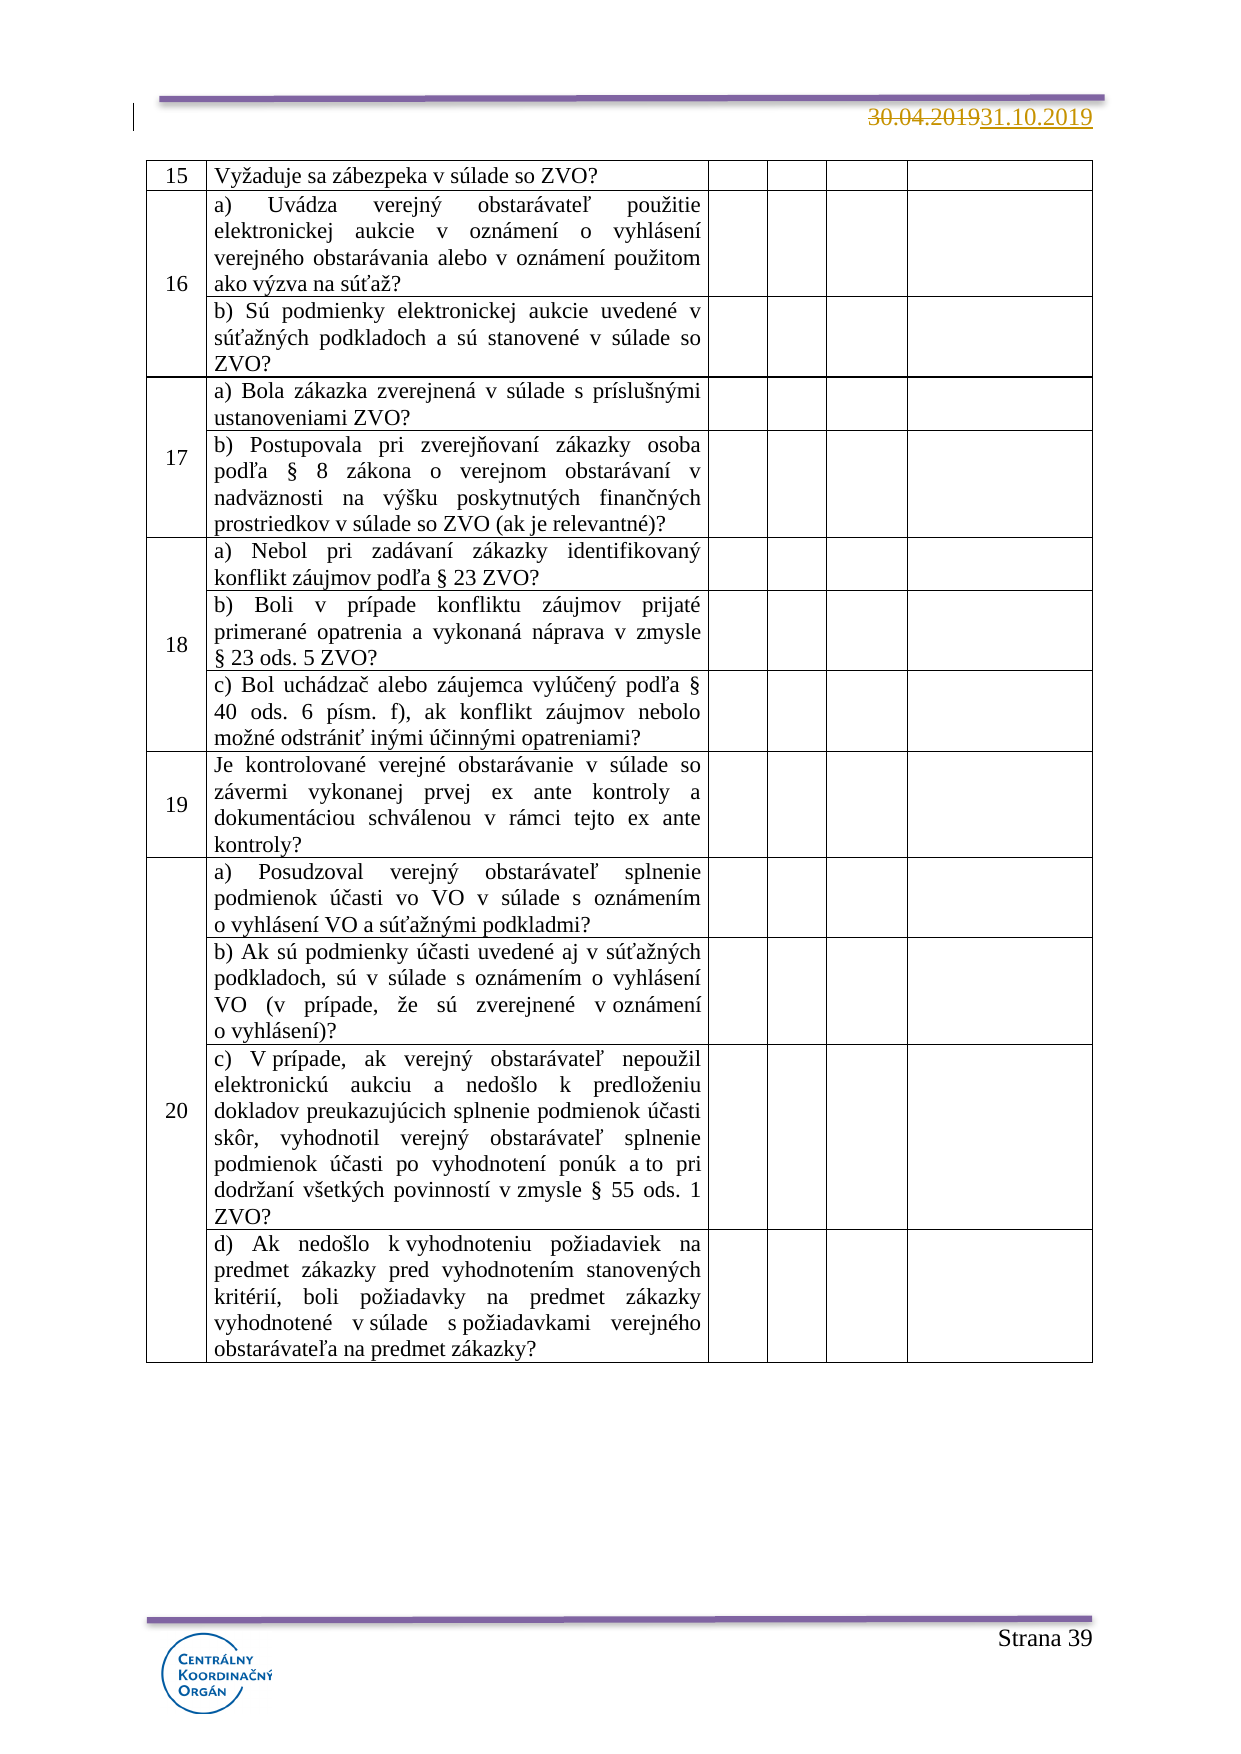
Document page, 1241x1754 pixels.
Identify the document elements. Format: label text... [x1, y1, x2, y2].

table_cell [709, 161, 767, 190]
table_cell b) Sú podmienky elektronickej aukcie uvedené v súťažných podkladoch a sú stanovené v súlade so ZVO? [207, 297, 708, 376]
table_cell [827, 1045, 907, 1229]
table_cell 17 [147, 378, 206, 537]
table_cell a) Uvádza verejný obstarávateľ použitie elektronickej aukcie v oznámení o vyhlásení verejného obstarávania alebo v oznámení použitom ako výzva na súťaž? [207, 191, 708, 296]
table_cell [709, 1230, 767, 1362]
table_cell [908, 297, 1092, 376]
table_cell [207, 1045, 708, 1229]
table_cell [908, 431, 1092, 537]
table_cell [908, 378, 1092, 430]
table_cell 19 [147, 752, 206, 857]
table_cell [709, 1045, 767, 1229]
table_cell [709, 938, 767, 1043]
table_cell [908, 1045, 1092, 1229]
table_cell [827, 671, 907, 751]
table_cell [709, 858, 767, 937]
table_cell [709, 378, 767, 430]
table_cell [768, 431, 826, 537]
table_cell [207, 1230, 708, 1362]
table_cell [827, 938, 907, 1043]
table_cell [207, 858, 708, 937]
table_cell [709, 538, 767, 590]
table_cell [827, 591, 907, 670]
table_cell [827, 431, 907, 537]
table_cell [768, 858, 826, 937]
table_cell [768, 378, 826, 430]
table_cell a) Nebol pri zadávaní zákazky identifikovaný konflikt záujmov podľa § 23 ZVO? [207, 538, 708, 590]
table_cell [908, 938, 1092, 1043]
table_cell [908, 671, 1092, 751]
table_cell [768, 297, 826, 376]
table_cell [827, 378, 907, 430]
table_cell [768, 671, 826, 751]
picture [159, 1631, 272, 1713]
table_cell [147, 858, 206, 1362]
table_cell a) Bola zákazka zverejnená v súlade s príslušnými ustanoveniami ZVO? [207, 378, 708, 430]
table_cell [908, 591, 1092, 670]
table_cell 16 [147, 191, 206, 376]
table_cell [709, 431, 767, 537]
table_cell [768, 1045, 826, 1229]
table_cell [768, 591, 826, 670]
table_cell [768, 161, 826, 190]
table_cell 18 [147, 538, 206, 751]
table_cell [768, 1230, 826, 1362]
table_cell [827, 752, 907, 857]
table_cell Je kontrolované verejné obstarávanie v súlade so závermi vykonanej prvej ex ante kontroly a dokumentáciou schválenou v rámci tejto ex ante kontroly? [207, 752, 708, 857]
table_cell Vyžaduje sa zábezpeka v súlade so ZVO? [207, 161, 708, 190]
table_cell [768, 752, 826, 857]
table_cell b) Postupovala pri zverejňovaní zákazky osoba podľa § 8 zákona o verejnom obstarávaní v nadväznosti na výšku poskytnutých finančných prostriedkov v súlade so ZVO (ak je relevantné)? [207, 431, 708, 537]
table_cell [709, 591, 767, 670]
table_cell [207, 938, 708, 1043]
table_cell [709, 671, 767, 751]
table_cell [827, 161, 907, 190]
table_cell c) Bol uchádzač alebo záujemca vylúčený podľa § 40 ods. 6 písm. f), ak konflikt záujmov nebolo možné odstrániť inými účinnými opatreniami? [207, 671, 708, 751]
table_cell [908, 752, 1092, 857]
table_cell [827, 538, 907, 590]
table_cell [827, 297, 907, 376]
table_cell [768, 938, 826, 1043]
table_cell b) Boli v prípade konfliktu záujmov prijaté primerané opatrenia a vykonaná náprava v zmysle § 23 ods. 5 ZVO? [207, 591, 708, 670]
table_cell [709, 752, 767, 857]
table_cell [768, 191, 826, 296]
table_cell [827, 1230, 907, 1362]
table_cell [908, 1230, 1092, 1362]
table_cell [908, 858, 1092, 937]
table_cell [908, 161, 1092, 190]
table_cell [827, 191, 907, 296]
table_cell [908, 191, 1092, 296]
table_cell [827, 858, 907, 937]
table_cell [908, 538, 1092, 590]
table_cell [768, 538, 826, 590]
table_cell 15 [147, 161, 206, 190]
table_cell [709, 191, 767, 296]
table_cell [709, 297, 767, 376]
